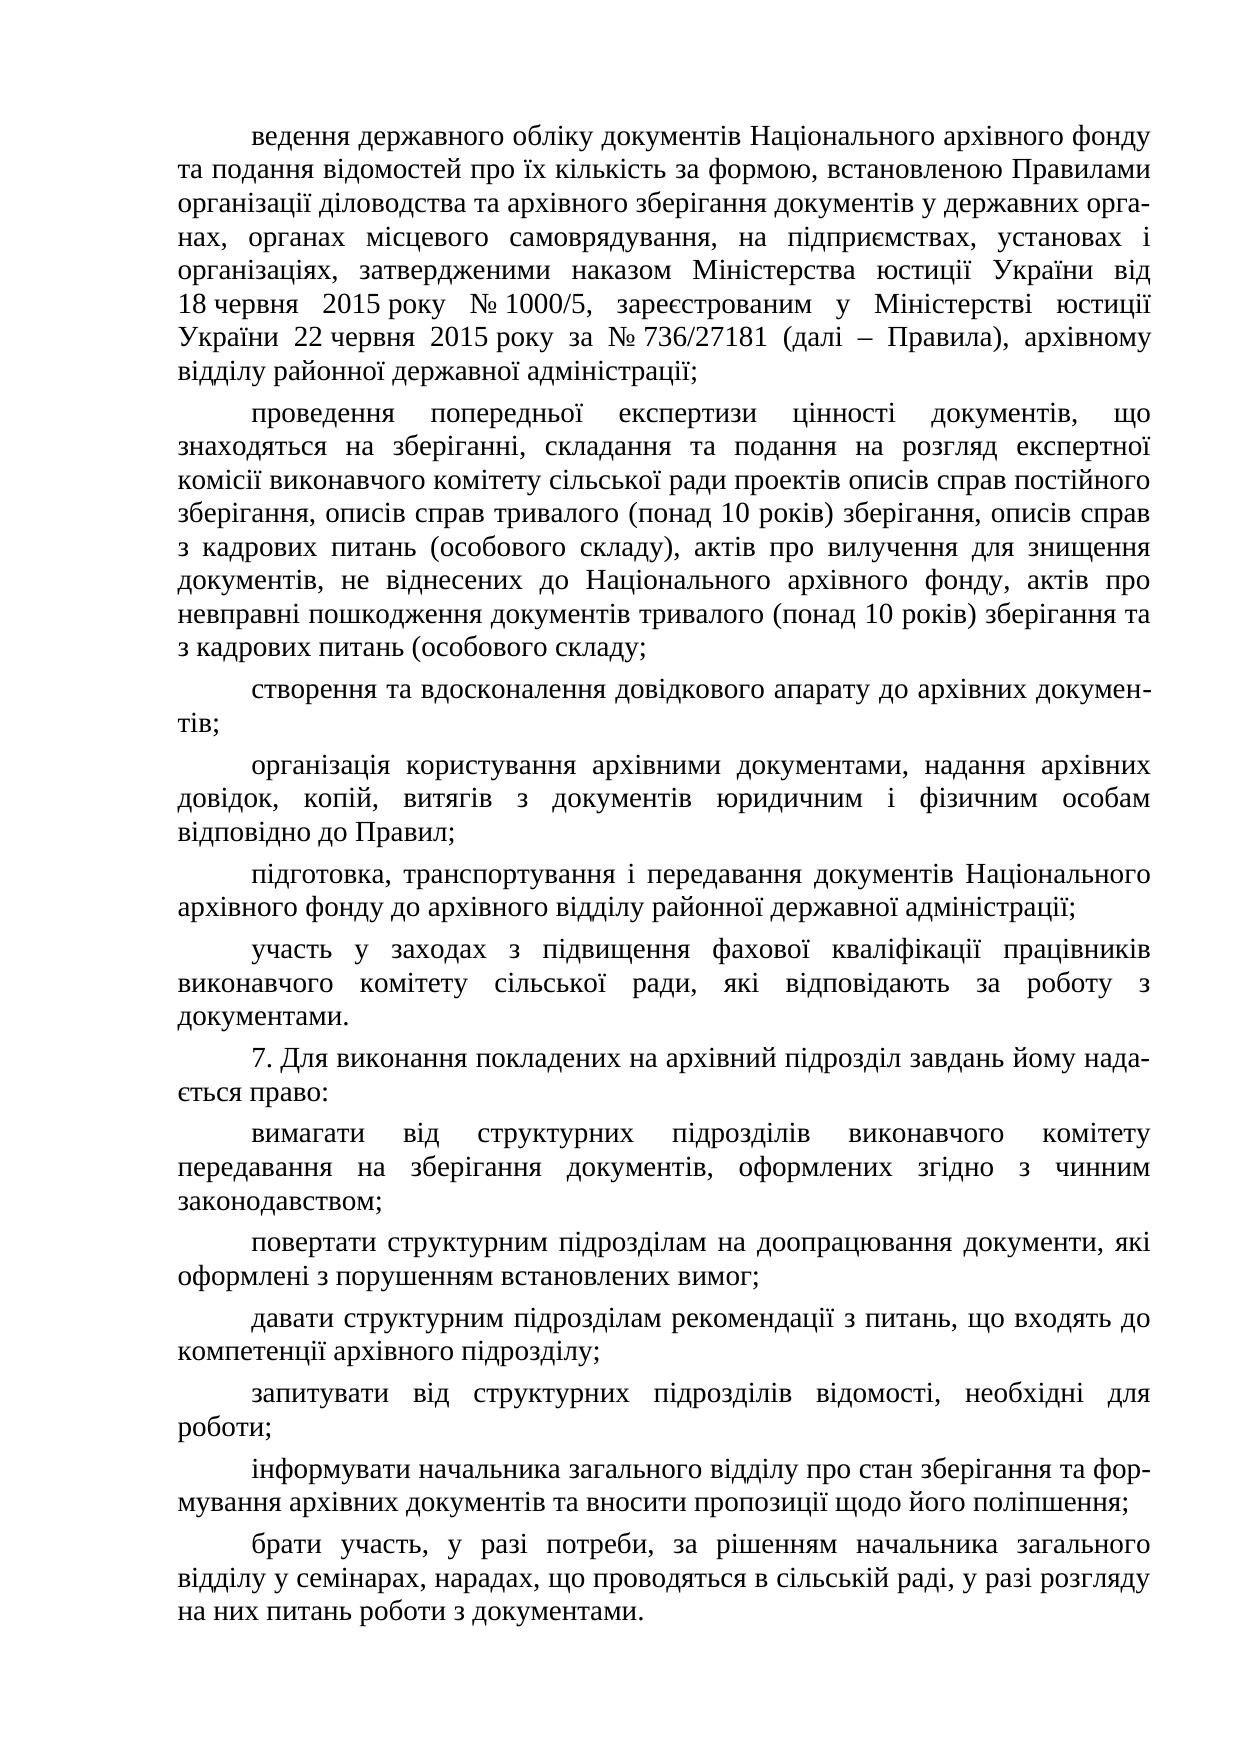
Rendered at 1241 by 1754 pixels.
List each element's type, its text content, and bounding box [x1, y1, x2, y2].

text участь у заходах з підвищення фахової кваліфікації працівників виконавчого комітету сільської ради, які відповідають за роботу з документами. [177, 931, 1152, 1032]
text ведення державного обліку документів Національного архівного фонду та подання відомостей про їх кількість за формою, встановленою Правилами організації діловодства та архівного зберігання документів у державних орга-нах, органах місцевого самоврядування, на підприємствах, установах і організаціях, затвердженими наказом Міністерства юстиції України від 18 червня 2015 року № 1000/5, зареєстрованим у Міністерстві юстиції України 22 червня 2015 року за № 736/27181 (далі – Правила), архівному відділу районної державної адміністрації; [177, 118, 1152, 386]
text запитувати від структурних підрозділів відомості, необхідні для роботи; [177, 1375, 1152, 1442]
text організація користування архівними документами, надання архівних довідок, копій, витягів з документів юридичним і фізичним особам відповідно до Правил; [177, 747, 1152, 847]
text інформувати начальника загального відділу про стан зберігання та фор-мування архівних документів та вносити пропозиції щодо його поліпшення; [177, 1451, 1152, 1518]
text підготовка, транспортування і передавання документів Національного архівного фонду до архівного відділу районної державної адміністрації; [177, 856, 1152, 923]
text проведення попередньої експертизи цінності документів, що знаходяться на зберіганні, складання та подання на розгляд експертної комісії виконавчого комітету сільської ради проектів описів справ постійного зберігання, описів справ тривалого (понад 10 років) зберігання, описів справ з кадрових питань (особового складу), актів про вилучення для знищення документів, не віднесених до Національного архівного фонду, актів про невправні пошкодження документів тривалого (понад 10 років) зберігання та з кадрових питань (особового складу; [177, 395, 1152, 663]
text 7. Для виконання покладених на архівний підрозділ завдань йому нада-ється право: [177, 1040, 1152, 1107]
text створення та вдосконалення довідкового апарату до архівних документів; [177, 671, 1152, 738]
text давати структурним підрозділам рекомендації з питань, що входять до компетенції архівного підрозділу; [177, 1300, 1152, 1367]
text повертати структурним підрозділам на доопрацювання документи, які оформлені з порушенням встановлених вимог; [177, 1224, 1152, 1292]
text вимагати від структурних підрозділів виконавчого комітету передавання на зберігання документів, оформлених згідно з чинним законодавством; [177, 1116, 1152, 1216]
text брати участь, у разі потреби, за рішенням начальника загального відділу у семінарах, нарадах, що проводяться в сільській раді, у разі розгляду на них питань роботи з документами. [177, 1526, 1152, 1627]
